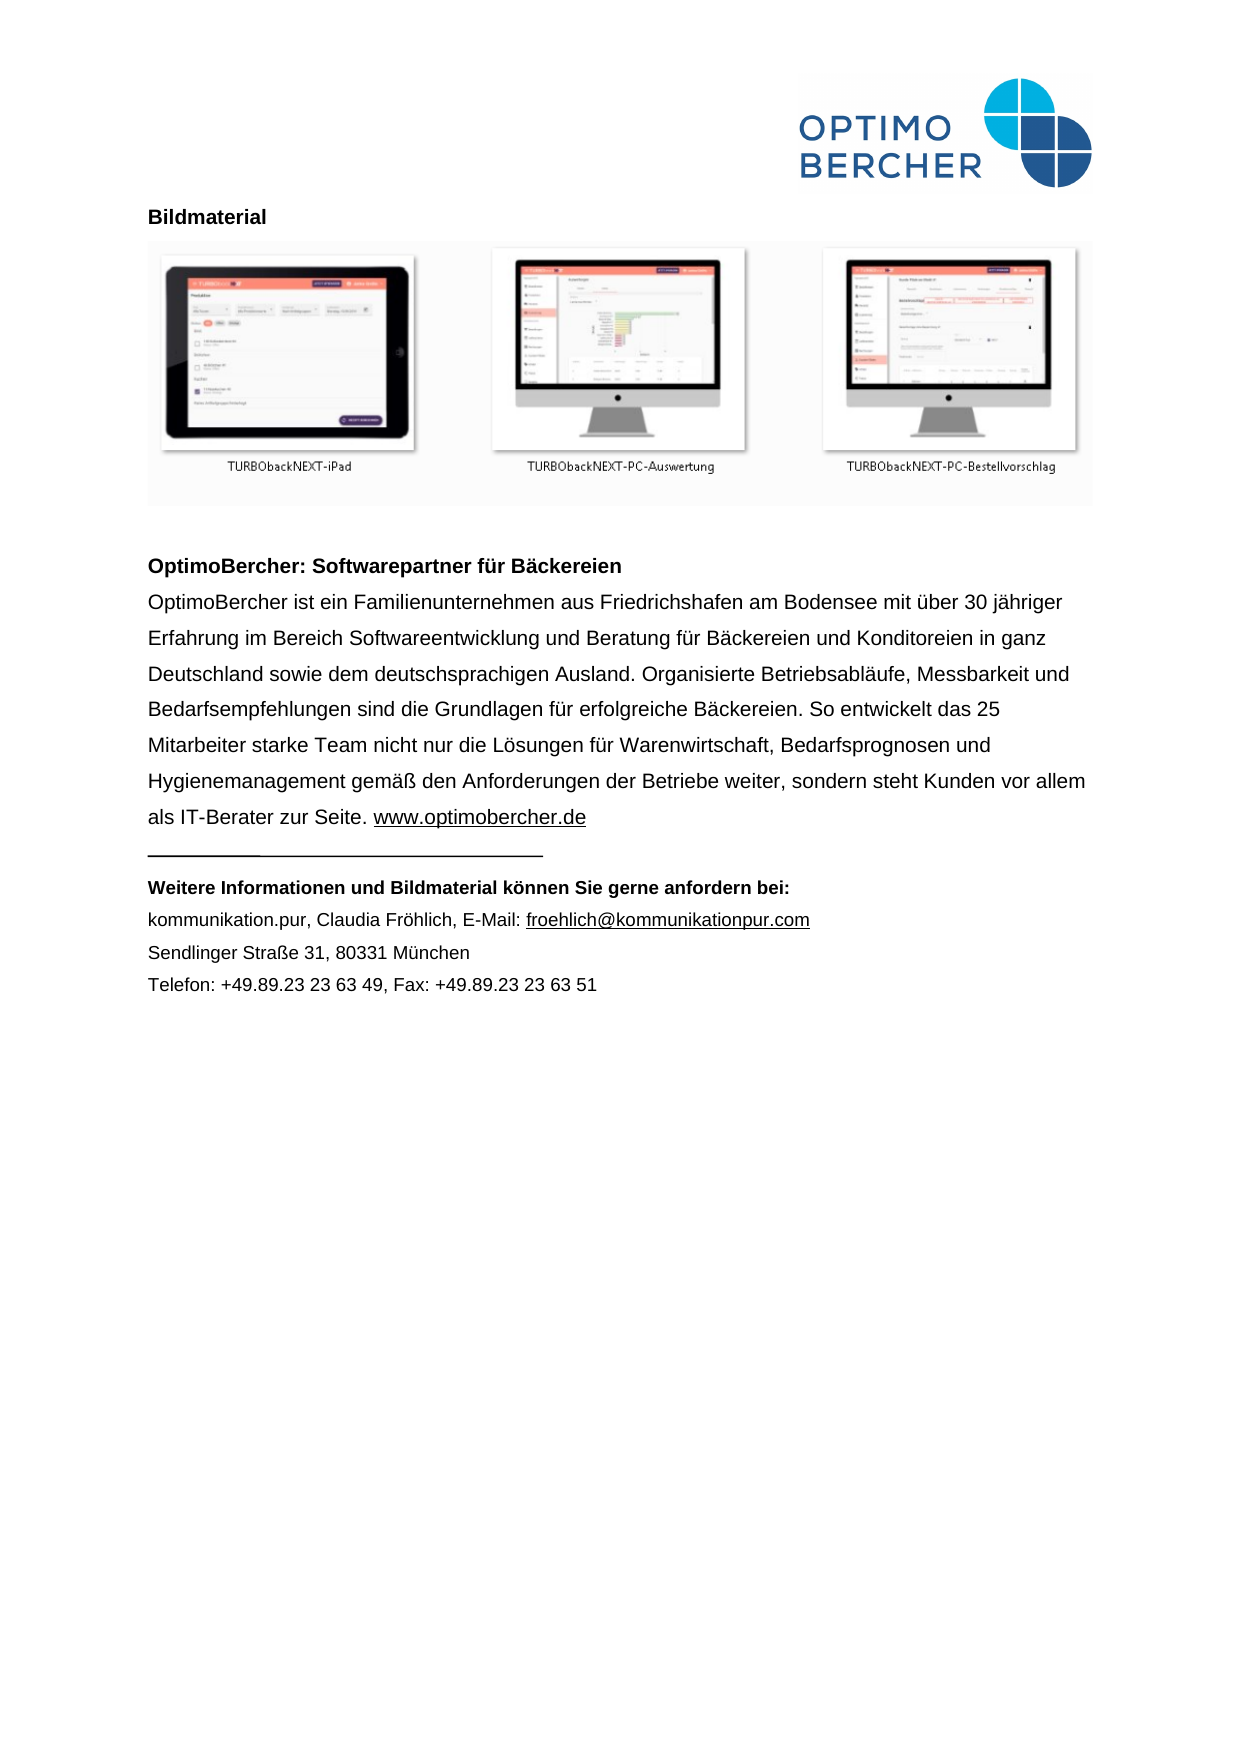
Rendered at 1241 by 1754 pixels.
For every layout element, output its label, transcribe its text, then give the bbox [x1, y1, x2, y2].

text Telefon: +49.89.23 23 63 49, Fax: +49.89.23 23 63 51 [148, 974, 1093, 995]
picture [147, 241, 1093, 506]
text OptimoBercher ist ein Familienunternehmen aus Friedrichshafen am Bodensee mit über 30 jähriger Erfahrung im Bereich Softwareentwicklung und Beratung für Bäckereien und Konditoreien in ganz Deutschland sowie dem deutschsprachigen Ausland. Organisierte Betriebsabläufe, Messbarkeit und Bedarfsempfehlungen sind die Grundlagen für erfolgreiche Bäckereien. So entwickelt das 25 Mitarbeiter starke Team nicht nur die Lösungen für Warenwirtschaft, Bedarfsprognosen und Hygienemanagement gemäß den Anforderungen der Betriebe weiter, sondern steht Kunden vor allem als IT-Berater zur Seite. www.optimobercher.de [148, 589, 1093, 829]
text OptimoBercher: Softwarepartner für Bäckereien [148, 553, 1093, 577]
text Weitere Informationen und Bildmaterial können Sie gerne anfordern bei: [148, 877, 1093, 898]
picture [797, 73, 1093, 194]
text Sendlinger Straße 31, 80331 München [148, 942, 1093, 963]
text kommunikation.pur, Claudia Fröhlich, E-Mail: froehlich@kommunikationpur.com [148, 909, 1093, 931]
text Bildmaterial [148, 205, 1093, 229]
